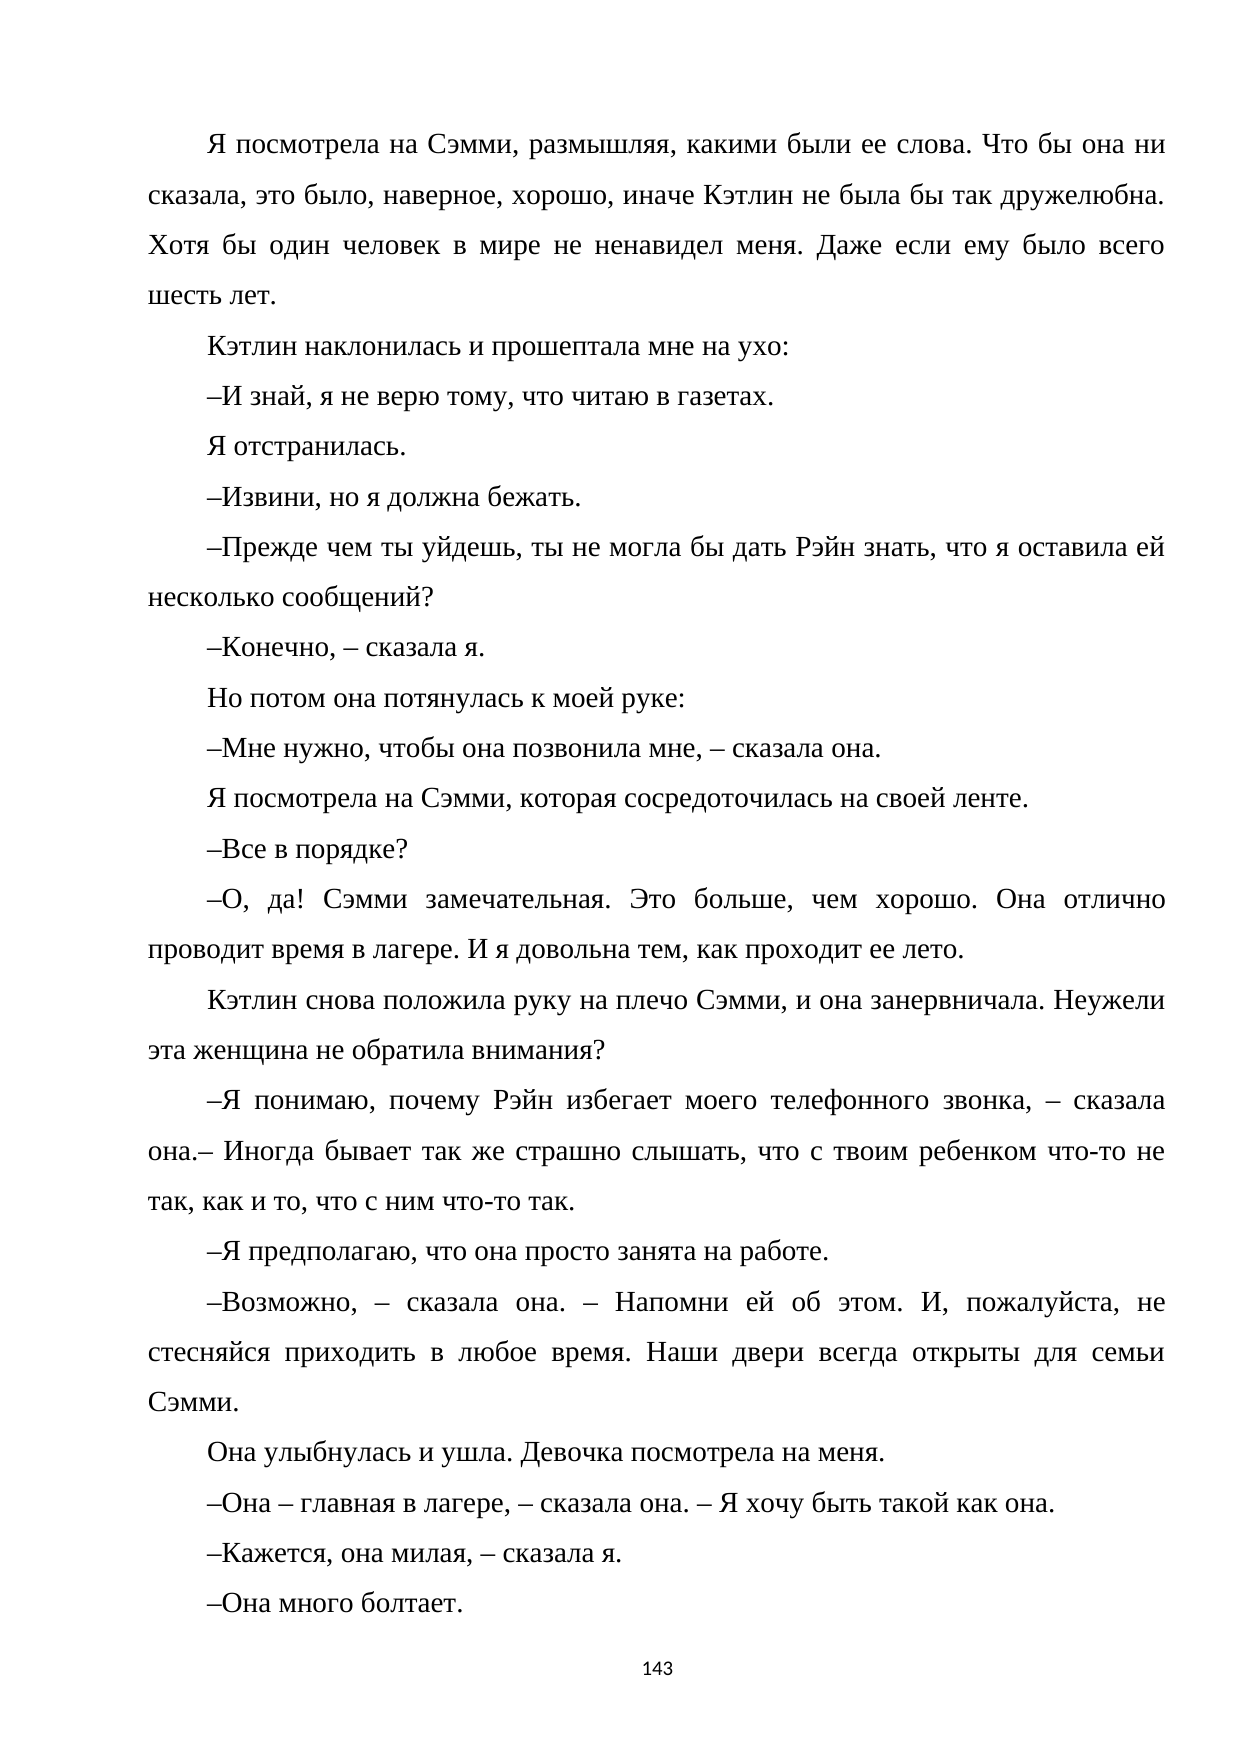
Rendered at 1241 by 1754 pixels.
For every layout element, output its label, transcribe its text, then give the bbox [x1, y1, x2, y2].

text –Она – главная в лагере, – сказала она. – Я хочу быть такой как она. [148, 1485, 1167, 1518]
text Она улыбнулась и ушла. Девочка посмотрела на меня. [148, 1434, 1167, 1468]
text –Конечно, – сказала я. [148, 629, 1167, 663]
text –Я предполагаю, что она просто занята на работе. [148, 1233, 1167, 1267]
text –Я понимаю, почему Рэйн избегает моего телефонного звонка, – сказала она.– Иногда бывает так же страшно слышать, что с твоим ребенком что-то не так, как и то, что с ним что-то так. [148, 1082, 1167, 1217]
text Но потом она потянулась к моей руке: [148, 680, 1167, 713]
text –О, да! Сэмми замечательная. Это больше, чем хорошо. Она отлично проводит время в лагере. И я довольна тем, как проходит ее лето. [148, 881, 1167, 965]
text –Возможно, – сказала она. – Напомни ей об этом. И, пожалуйста, не стесняйся приходить в любое время. Наши двери всегда открыты для семьи Сэмми. [148, 1284, 1167, 1418]
text Я посмотрела на Сэмми, которая сосредоточилась на своей ленте. [148, 781, 1167, 814]
text –Извини, но я должна бежать. [148, 479, 1167, 512]
text –И знай, я не верю тому, что читаю в газетах. [148, 378, 1167, 412]
text Я отстранилась. [148, 428, 1167, 462]
text –Она много болтает. [148, 1586, 1167, 1619]
text –Все в порядке? [148, 831, 1167, 864]
text –Прежде чем ты уйдешь, ты не могла бы дать Рэйн знать, что я оставила ей несколько сообщений? [148, 529, 1167, 613]
text Я посмотрела на Сэмми, размышляя, какими были ее слова. Что бы она ни сказала, это было, наверное, хорошо, иначе Кэтлин не была бы так дружелюбна. Хотя бы один человек в мире не ненавидел меня. Даже если ему было всего шесть лет. [148, 126, 1167, 311]
text –Мне нужно, чтобы она позвонила мне, – сказала она. [148, 730, 1167, 764]
text Кэтлин наклонилась и прошептала мне на ухо: [148, 328, 1167, 361]
text –Кажется, она милая, – сказала я. [148, 1535, 1167, 1569]
text Кэтлин снова положила руку на плечо Сэмми, и она занервничала. Неужели эта женщина не обратила внимания? [148, 982, 1167, 1066]
